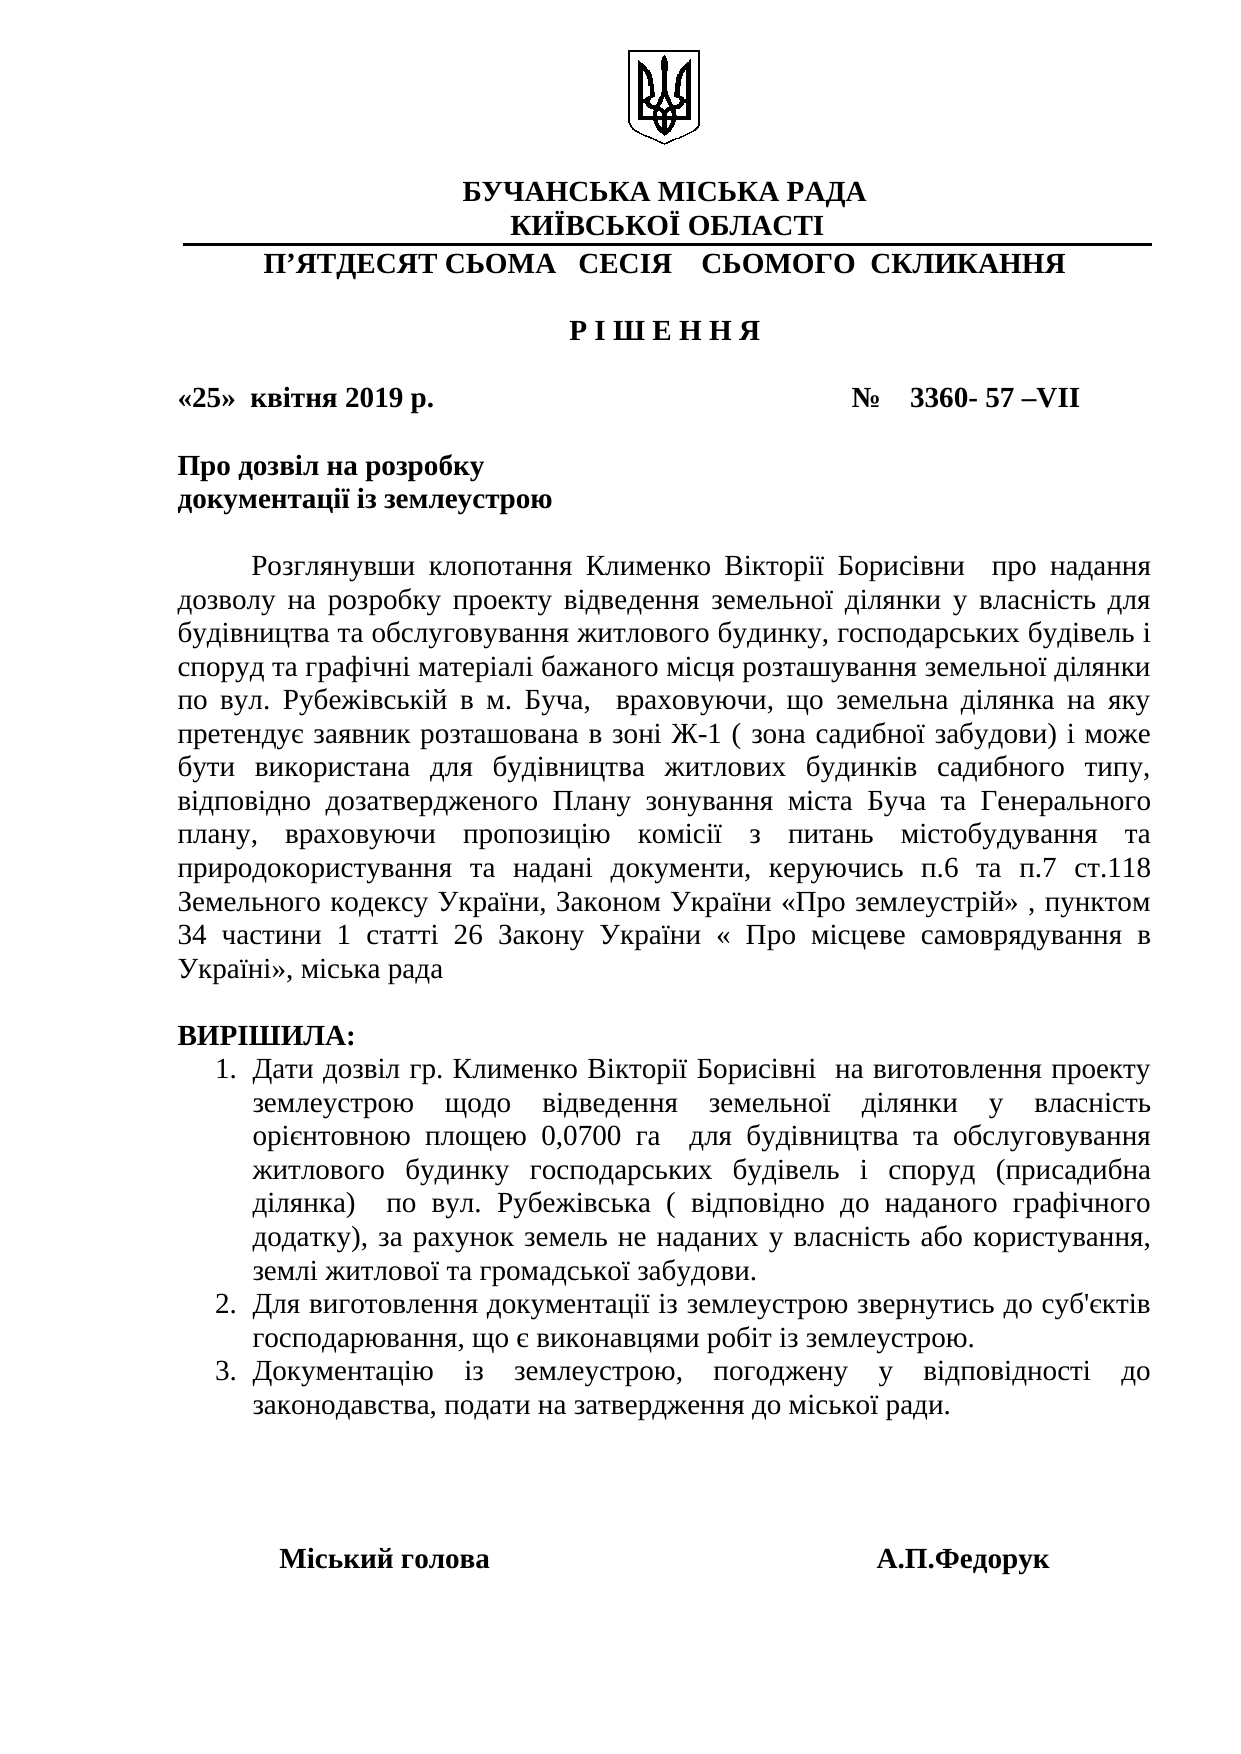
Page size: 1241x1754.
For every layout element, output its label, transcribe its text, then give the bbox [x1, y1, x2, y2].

text Про дозвіл на розробку [177, 448, 1152, 481]
text П’ЯТДЕСЯТ СЬОМА СЕСІЯ СЬОМОГО СКЛИКАННЯ [177, 246, 1152, 280]
text «25» квітня 2019 р. № 3360- 57 –VІІ [177, 381, 1152, 414]
list Документацію із землеустрою, погоджену у відповідності до законодавства, подати на затвердження до міської ради. [215, 1353, 1152, 1420]
list Дати дозвіл гр. Клименко Вікторії Борисівні на виготовлення проекту землеустрою щодо відведення земельної ділянки у власність орієнтовною площею 0,0700 га для будівництва та обслуговування житлового будинку господарських будівель і споруд (присадибна ділянка) по вул. Рубежівська ( відповідно до наданого графічного додатку), за рахунок земель не наданих у власність або користування, землі житлової та громадської забудови. [215, 1051, 1152, 1286]
text БУЧАНСЬКА МІСЬКА РАДА [177, 174, 1152, 208]
text ВИРІШИЛА: [177, 1018, 1152, 1051]
text КИЇВСЬКОЇ ОБЛАСТІ [183, 208, 1152, 243]
list Для виготовлення документації із землеустрою звернутись до суб'єктів господарювання, що є виконавцями робіт із землеустрою. [215, 1286, 1152, 1353]
text Розглянувши клопотання Клименко Вікторії Борисівни про надання дозволу на розробку проекту відведення земельної ділянки у власність для будівництва та обслуговування житлового будинку, господарських будівель і споруд та графічні матеріалі бажаного місця розташування земельної ділянки по вул. Рубежівській в м. Буча, враховуючи, що земельна ділянка на яку претендує заявник розташована в зоні Ж-1 ( зона садибної забудови) і може бути використана для будівництва житлових будинків садибного типу, відповідно дозатвердженого Плану зонування міста Буча та Генерального плану, враховуючи пропозицію комісії з питань містобудування та природокористування та надані документи, керуючись п.6 та п.7 ст.118 Земельного кодексу України, Законом України «Про землеустрій» , пунктом 34 частини 1 статті 26 Закону України « Про місцеве самоврядування в Україні», міська рада [177, 548, 1152, 984]
text Міський голова А.П.Федорук [177, 1541, 1152, 1575]
text Р І Ш Е Н Н Я [177, 313, 1152, 347]
text документації із землеустрою [177, 481, 1152, 515]
